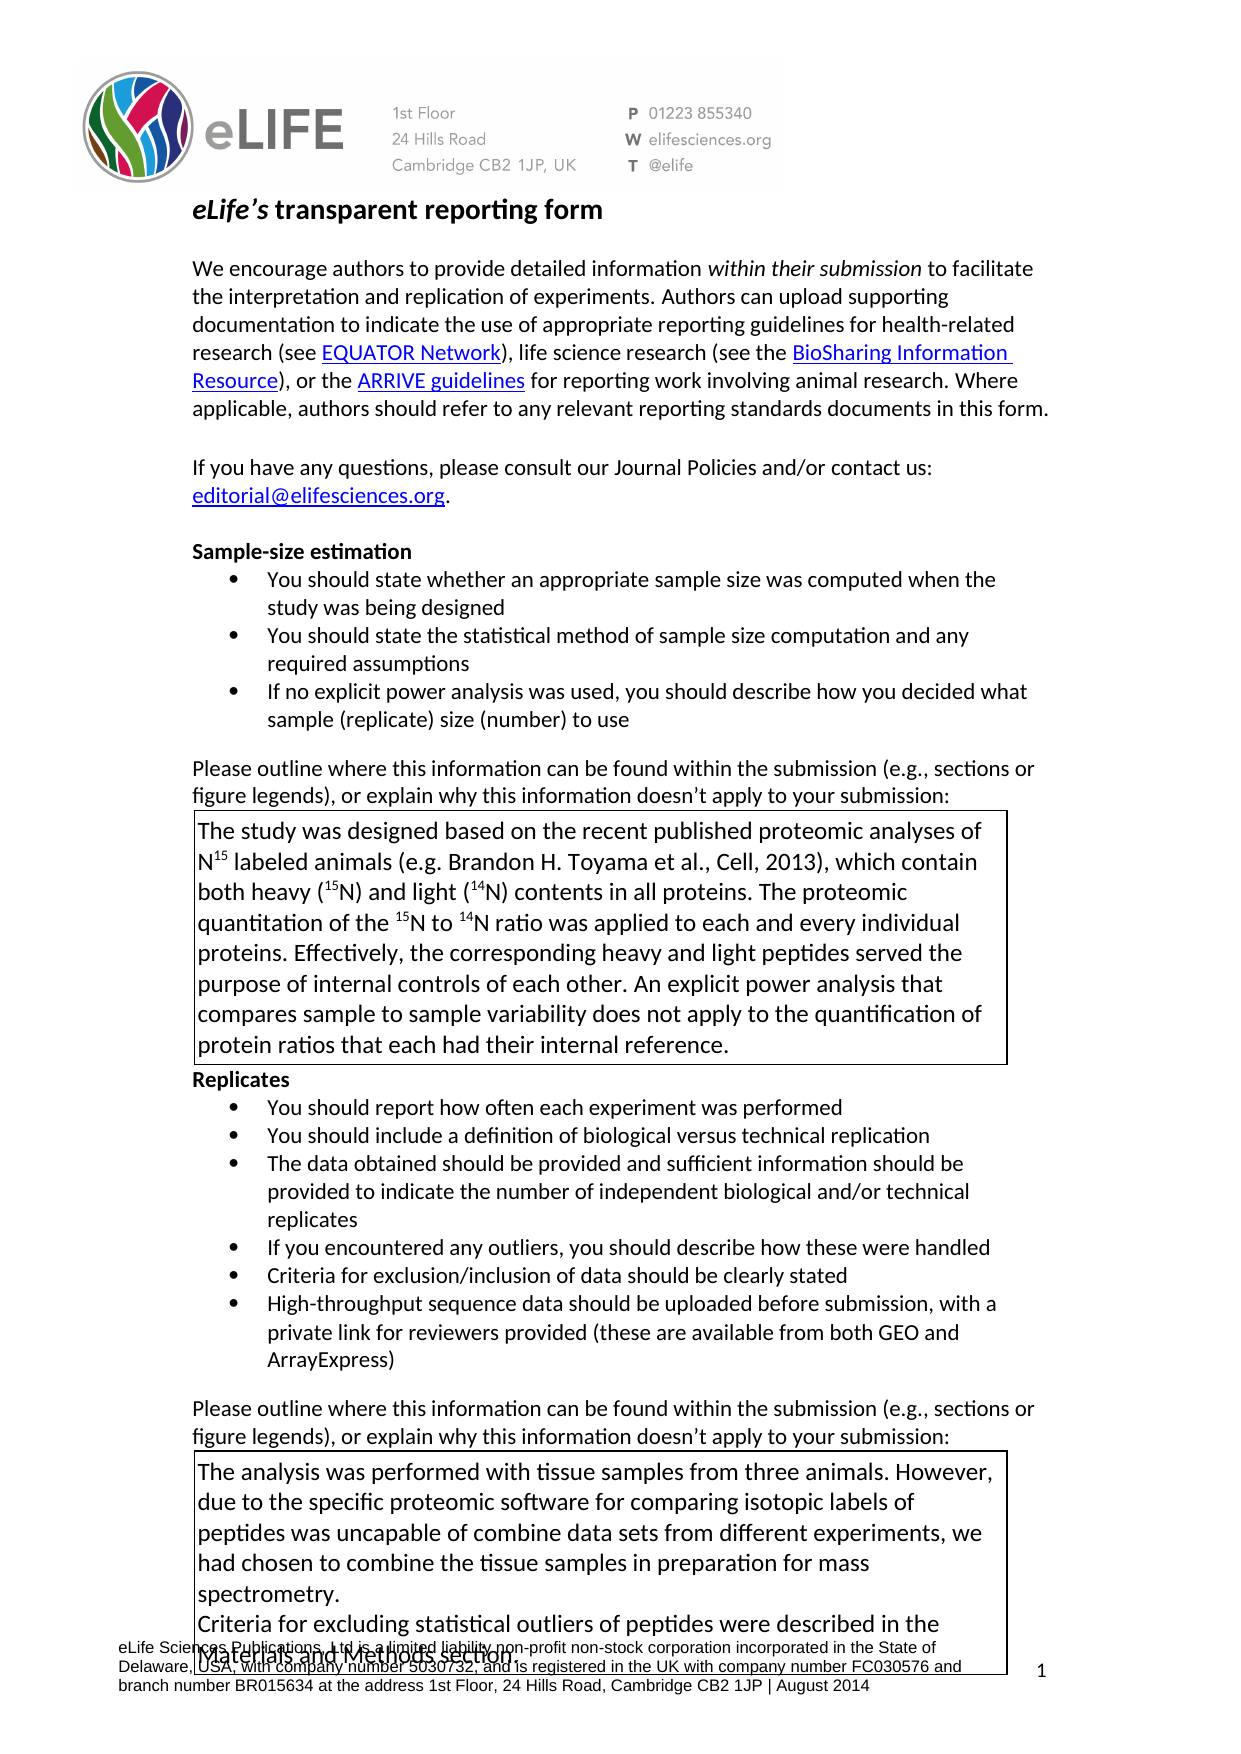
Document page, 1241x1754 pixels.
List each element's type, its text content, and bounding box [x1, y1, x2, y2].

list The data obtained should be provided and sufficient information should be provided to indicate the number of independent biological and/or technical replicates [229, 1149, 1053, 1233]
text Sample-size estimation [192, 537, 1053, 565]
list If no explicit power analysis was used, you should describe how you decided what sample (replicate) size (number) to use [229, 677, 1053, 733]
text Replicates [192, 838, 1053, 1093]
list Criteria for exclusion/inclusion of data should be clearly stated [229, 1262, 1053, 1289]
text The study was designed based on the recent published proteomic analyses of N15 labeled animals (e.g. Brandon H. Toyama et al., Cell, 2013), which contain both heavy (15N) and light (14N) contents in all proteins. The proteomic quantitation of the 15N to 14N ratio was applied to each and every individual proteins. Effectively, the corresponding heavy and light peptides served the purpose of internal controls of each other. An explicit power analysis that compares sample to sample variability does not apply to the quantification of protein ratios that each had their internal reference. [195, 813, 1006, 1062]
text If you have any questions, please consult our Journal Policies and/or contact us: editorial@elifesciences.org. [192, 453, 1053, 509]
list You should state whether an appropriate sample size was computed when the study was being designed [229, 565, 1053, 621]
text The analysis was performed with tissue samples from three animals. However, due to the specific proteomic software for comparing isotopic labels of peptides was uncapable of combine data sets from different experiments, we had chosen to combine the tissue samples in preparation for mass spectrometry. [195, 1454, 1006, 1608]
list You should state the statistical method of sample size computation and any required assumptions [229, 621, 1053, 677]
list You should report how often each experiment was performed [229, 1093, 1053, 1121]
list You should include a definition of biological versus technical replication [229, 1121, 1053, 1149]
text We encourage authors to provide detailed information within their submission to facilitate the interpretation and replication of experiments. Authors can upload supporting documentation to indicate the use of appropriate reporting guidelines for health-related research (see EQUATOR Network), life science research (see the BioSharing Information Resource), or the ARRIVE guidelines for reporting work involving animal research. Where applicable, authors should refer to any relevant reporting standards documents in this form. [192, 254, 1053, 423]
list High-throughput sequence data should be uploaded before submission, with a private link for reviewers provided (these are available from both GEO and ArrayExpress) [229, 1289, 1053, 1374]
list If you encountered any outliers, you should describe how these were handled [229, 1233, 1053, 1262]
text eLife’s transparent reporting form [192, 191, 1053, 226]
picture [73, 59, 784, 191]
text Criteria for excluding statistical outliers of peptides were described in the Materials and Methods section. [195, 1608, 1006, 1672]
